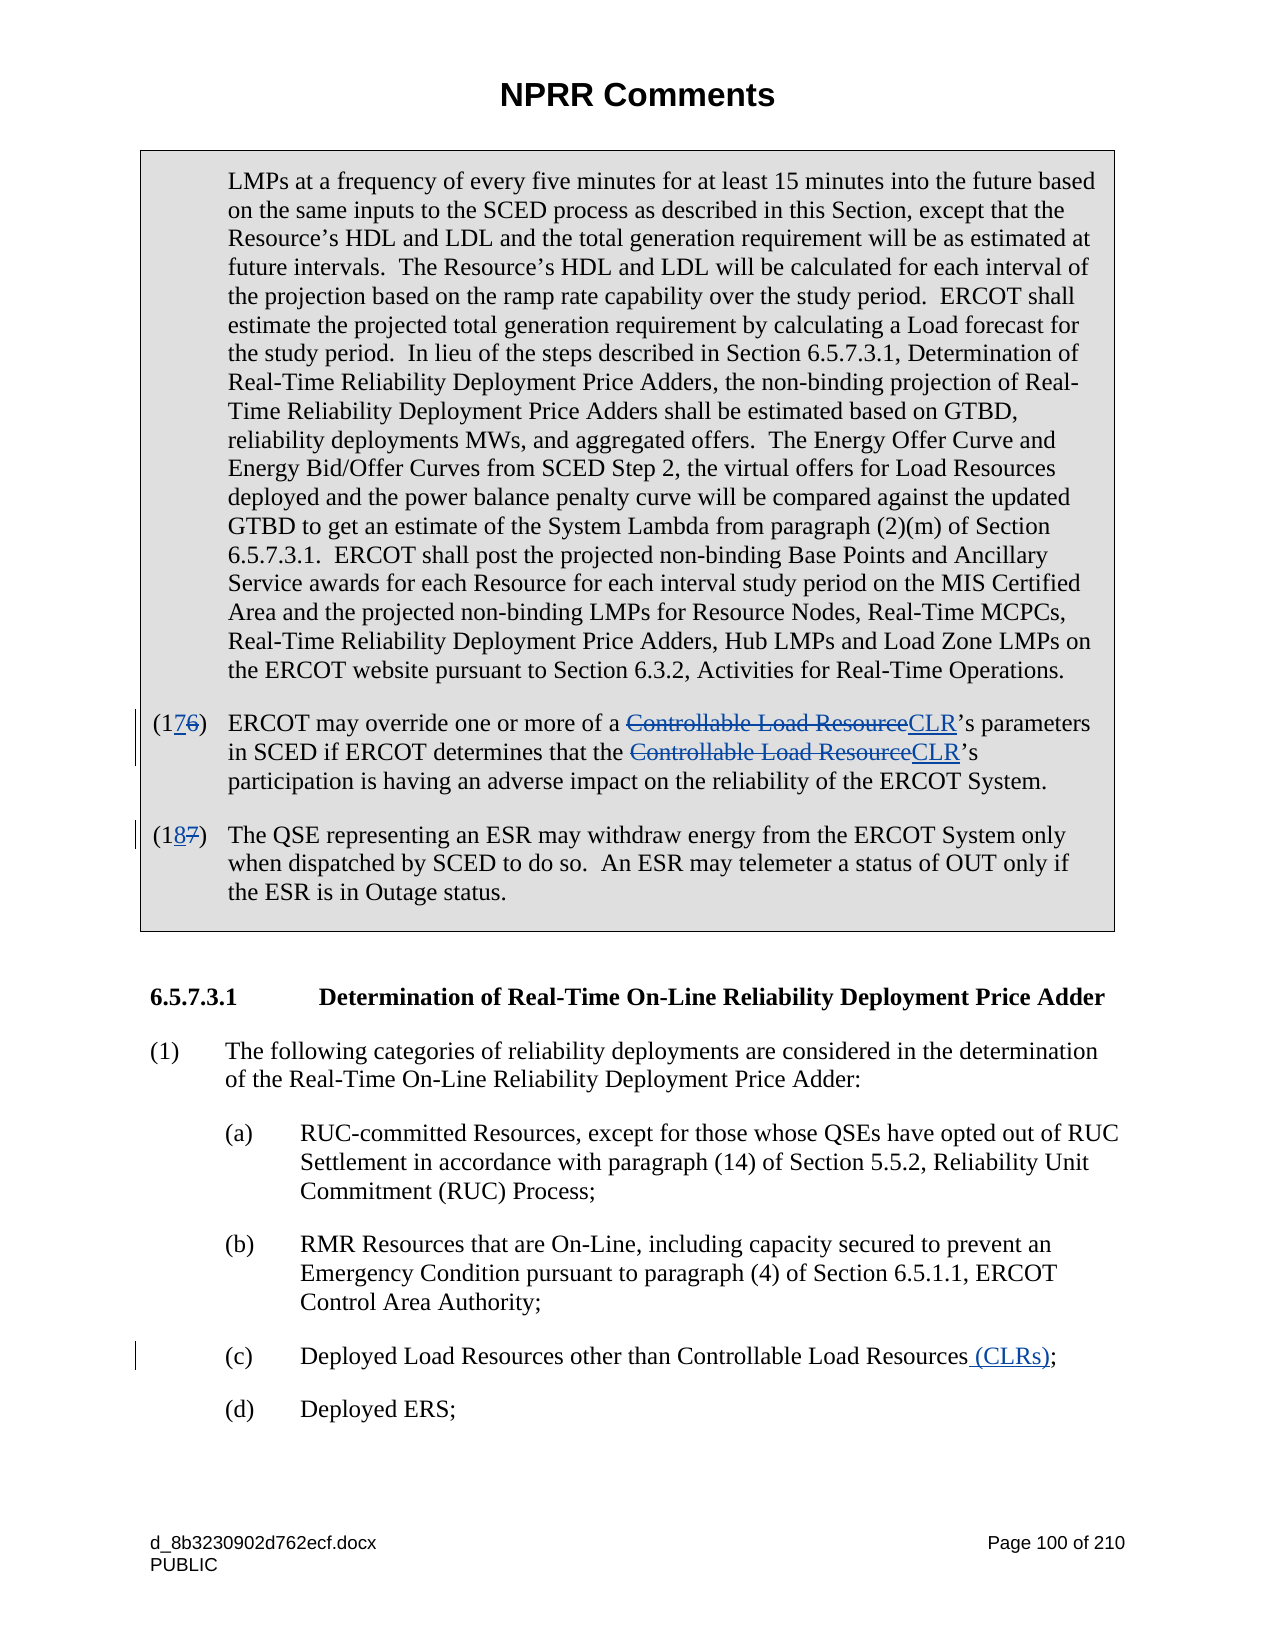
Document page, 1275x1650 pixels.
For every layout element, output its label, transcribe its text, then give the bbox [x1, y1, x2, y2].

text (a) RUC-committed Resources, except for those whose QSEs have opted out of RUC Settlement in accordance with paragraph (14) of Section 5.5.2, Reliability Unit Commitment (RUC) Process; [225, 1118, 1125, 1204]
text (1) The following categories of reliability deployments are considered in the determination of the Real-Time On-Line Reliability Deployment Price Adder: [150, 1036, 1125, 1093]
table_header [141, 151, 1114, 931]
text (b) RMR Resources that are On-Line, including capacity secured to prevent an Emergency Condition pursuant to paragraph (4) of Section 6.5.1.1, ERCOT Control Area Authority; [225, 1229, 1125, 1316]
text (d) Deployed ERS; [225, 1394, 1125, 1423]
text (c) Deployed Load Resources other than Controllable Load Resources; [225, 1341, 1125, 1369]
text 6.5.7.3.1 Determination of Real-Time On-Line Reliability Deployment Price Adder [150, 982, 1125, 1011]
